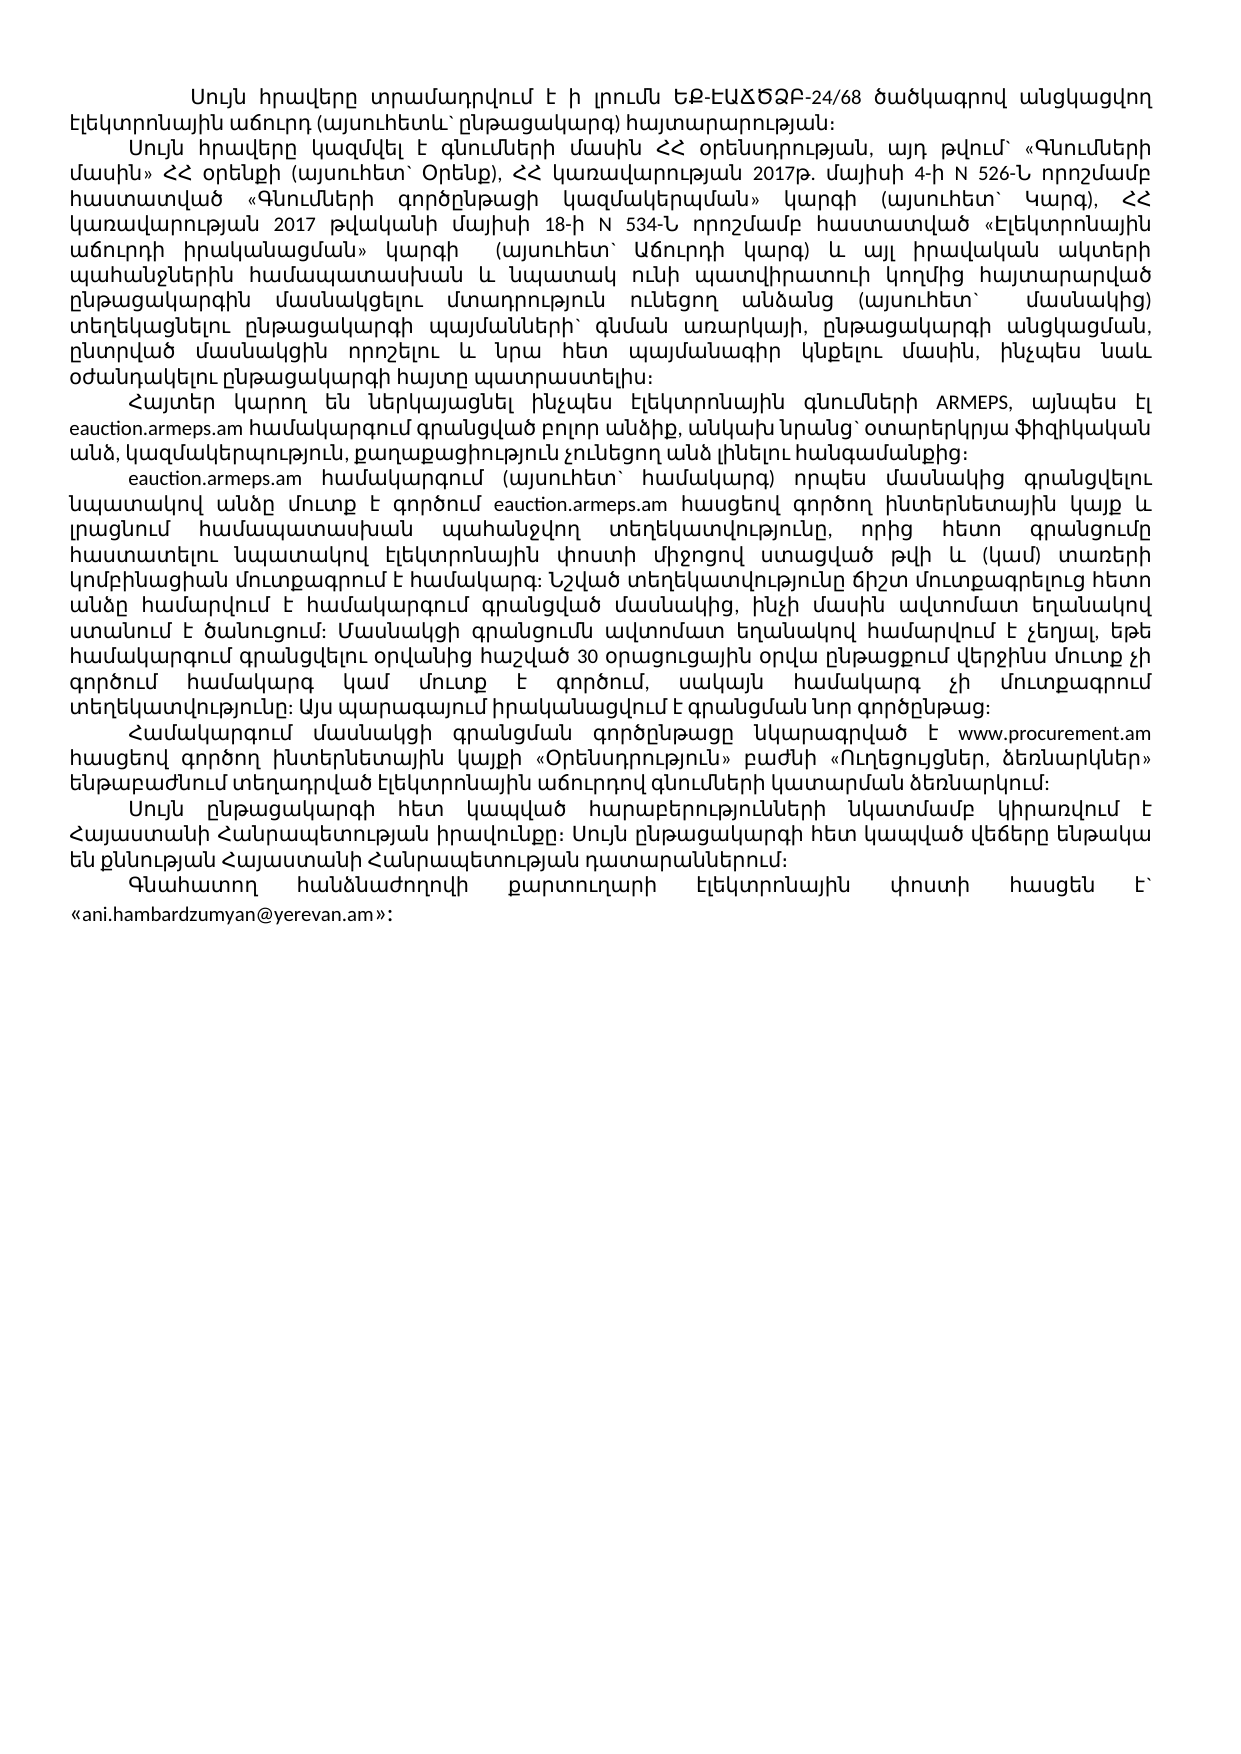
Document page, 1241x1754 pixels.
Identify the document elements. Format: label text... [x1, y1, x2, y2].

text Հայտեր կարող են ներկայացնել ինչպես էլեկտրոնային գնումների ARMEPS, այնպես էլ eauction.armeps.am համակարգում գրանցված բոլոր անձիք, անկախ նրանց` օտարերկրյա ֆիզիկական անձ, կազմակերպություն, քաղաքացիություն չունեցող անձ լինելու հանգամանքից։ [69, 389, 1152, 466]
text Սույն հրավերը կազմվել է գնումների մասին ՀՀ օրենսդրության, այդ թվում` «Գնումների մասին» ՀՀ օրենքի (այսուհետ` Օրենք), ՀՀ կառավարության 2017թ. մայիսի 4-ի N 526-Ն որոշմամբ հաստատված «Գնումների գործընթացի կազմակերպման» կարգի (այսուհետ` Կարգ), ՀՀ կառավարության 2017 թվականի մայիսի 18-ի N 534-Ն որոշմամբ հաստատված «Էլեկտրոնային աճուրդի իրականացման» կարգի (այսուհետ` Աճուրդի կարգ) և այլ իրավական ակտերի պահանջներին համապատասխան և նպատակ ունի պատվիրատուի կողմից հայտարարված ընթացակարգին մասնակցելու մտադրություն ունեցող անձանց (այսուհետ` մասնակից) տեղեկացնելու ընթացակարգի պայմանների` գնման առարկայի, ընթացակարգի անցկացման, ընտրված մասնակցին որոշելու և նրա հետ պայմանագիր կնքելու մասին, ինչպես նաև օժանդակելու ընթացակարգի հայտը պատրաստելիս։ [69, 135, 1152, 389]
text eauction.armeps.am համակարգում (այսուհետ` համակարգ) որպես մասնակից գրանցվելու նպատակով անձը մուտք է գործում eauction.armeps.am հասցեով գործող ինտերնետային կայք և լրացնում համապատասխան պահանջվող տեղեկատվությունը, որից հետո գրանցումը հաստատելու նպատակով էլեկտրոնային փոստի միջոցով ստացված թվի և (կամ) տառերի կոմբինացիան մուտքագրում է համակարգ: Նշված տեղեկատվությունը ճիշտ մուտքագրելուց հետո անձը համարվում է համակարգում գրանցված մասնակից, ինչի մասին ավտոմատ եղանակով ստանում է ծանուցում: Մասնակցի գրանցումն ավտոմատ եղանակով համարվում է չեղյալ, եթե համակարգում գրանցվելու օրվանից հաշված 30 օրացուցային օրվա ընթացքում վերջինս մուտք չի գործում համակարգ կամ մուտք է գործում, սակայն համակարգ չի մուտքագրում տեղեկատվությունը: Այս պարագայում իրականացվում է գրանցման նոր գործընթաց: [69, 466, 1152, 720]
text Գնահատող հանձնաժողովի քարտուղարի էլեկտրոնային փոստի հասցեն է` «ani.hambardzumyan@yerevan.am»: [69, 872, 1152, 928]
text Սույն հրավերը տրամադրվում է ի լրումն ԵՔ-ԷԱՃԾՁԲ-24/68 ծածկագրով անցկացվող էլեկտրոնային աճուրդ (այսուհետև` ընթացակարգ) հայտարարության։ [69, 84, 1152, 135]
text Սույն ընթացակարգի հետ կապված հարաբերությունների նկատմամբ կիրառվում է Հայաստանի Հանրապետության իրավունքը։ Սույն ընթացակարգի հետ կապված վեճերը ենթակա են քննության Հայաստանի Հանրապետության դատարաններում։ [69, 796, 1152, 872]
text Համակարգում մասնակցի գրանցման գործընթացը նկարագրված է www.procurement.am հասցեով գործող ինտերնետային կայքի «Օրենսդրություն» բաժնի «Ուղեցույցներ, ձեռնարկներ» ենթաբաժնում տեղադրված էլեկտրոնային աճուրդով գնումների կատարման ձեռնարկում: [69, 720, 1152, 796]
